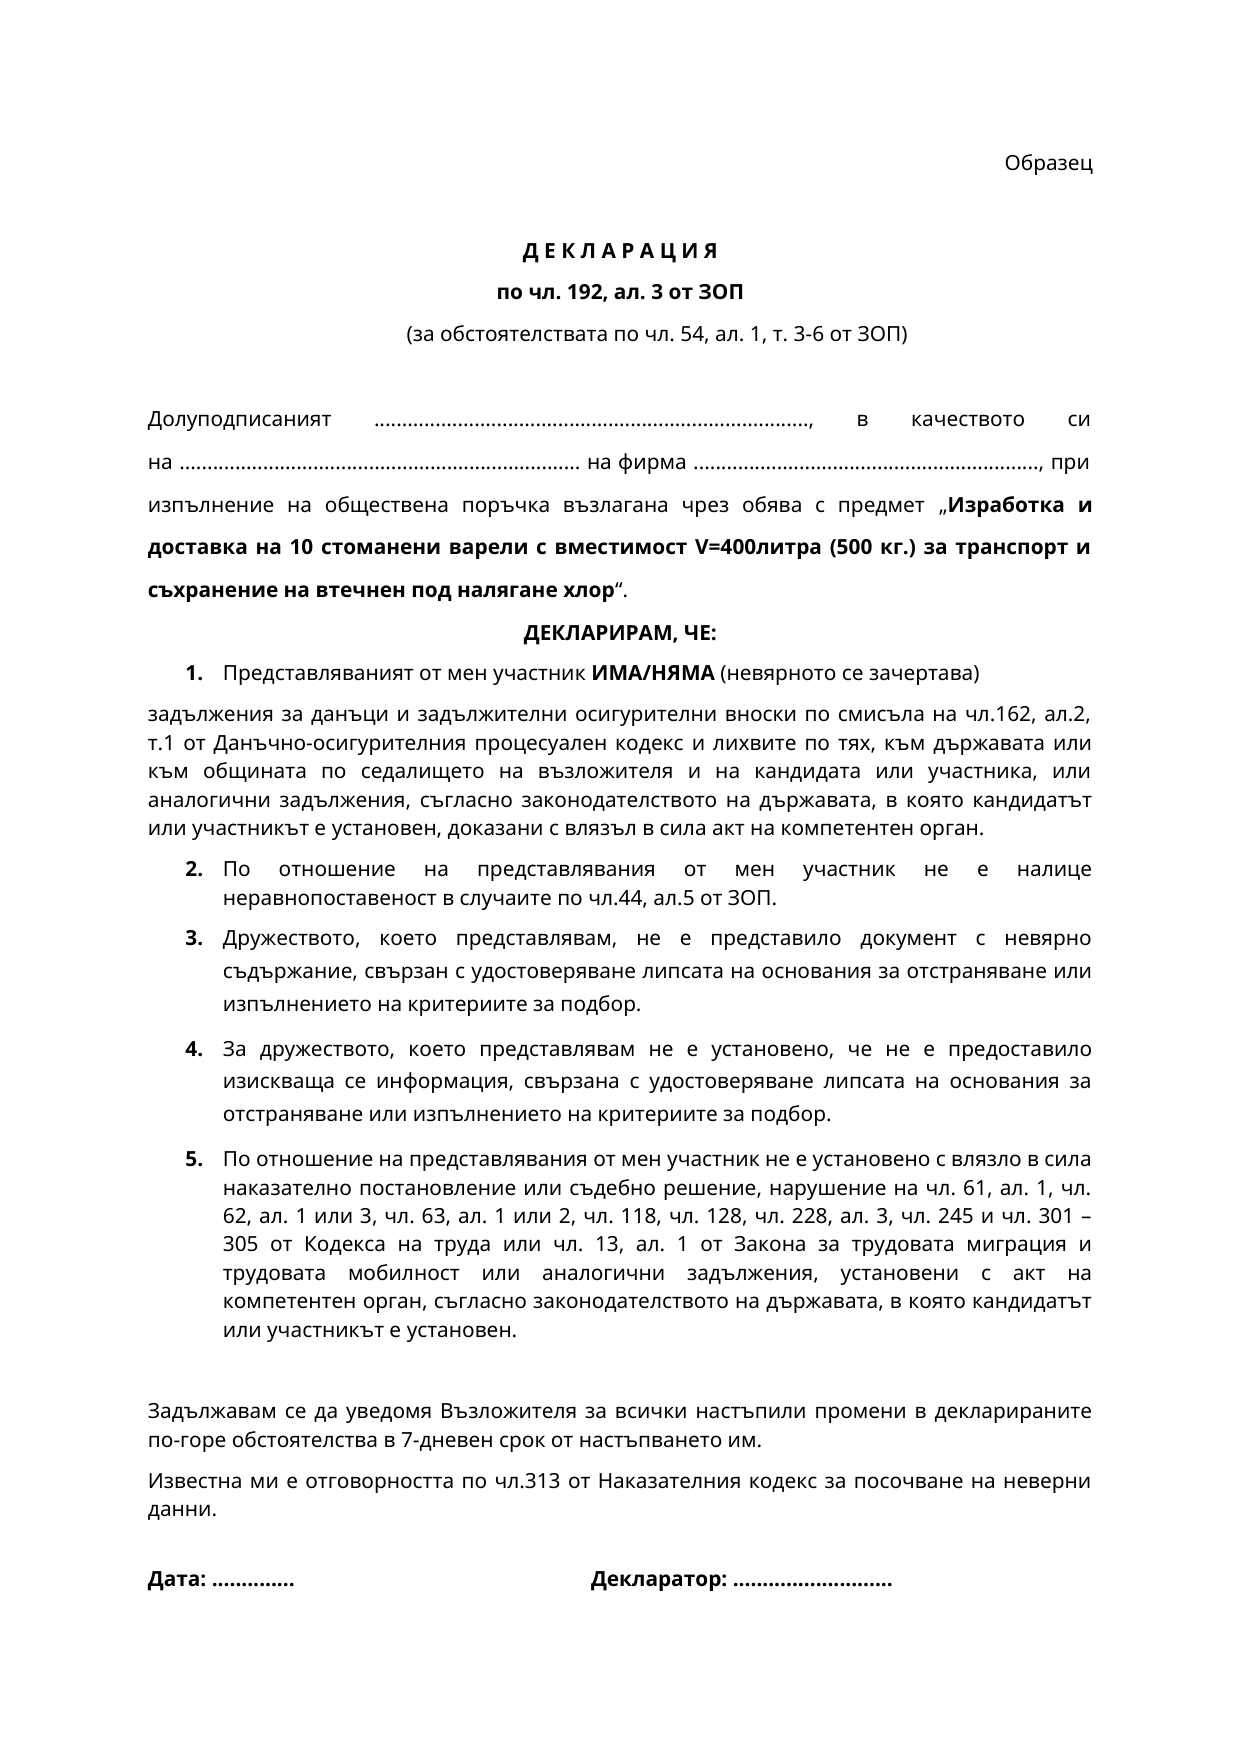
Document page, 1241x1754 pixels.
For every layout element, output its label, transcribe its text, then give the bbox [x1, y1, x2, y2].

text Дата: .............. Декларатор: ........................... [148, 1564, 1093, 1592]
text Задължавам се да уведомя Възложителя за всички настъпили промени в декларираните по-горе обстоятелства в 7-дневен срок от настъпването им. [148, 1397, 1093, 1453]
text Образец [148, 148, 1093, 176]
text задължения за данъци и задължителни осигурителни вноски по смисъла на чл.162, ал.2, т.1 от Данъчно-осигурителния процесуален кодекс и лихвите по тях, към държавата или към общината по седалището на възложителя и на кандидата или участника, или аналогични задължения, съгласно законодателството на държавата, в която кандидатът или участникът е установен, доказани с влязъл в сила акт на компетентен орган. [148, 699, 1093, 842]
list За дружеството, което представлявам не е установено, че не е предоставило изискваща се информация, свързана с удостоверяване липсата на основания за отстраняване или изпълнението на критериите за подбор. [185, 1034, 1093, 1127]
text Долуподписаният .............................................................................., в качеството си на ........................................................................ на фирма .............................................................., при изпълнение на обществена поръчка възлагана чрез обява с предмет „Изработка и доставка на 10 стоманени варели с вместимост V=400литра (500 кг.) за транспорт и съхранение на втечнен под налягане хлор“. [148, 404, 1093, 603]
text (за обстоятелствата по чл. 54, ал. 1, т. 3-6 от ЗОП) [221, 319, 1093, 348]
text ДЕКЛАРИРАМ, ЧЕ: [148, 618, 1093, 646]
text Д Е К Л А Р А Ц И Я [148, 236, 1093, 264]
text Известна ми е отговорността по чл.313 от Наказателния кодекс за посочване на неверни данни. [148, 1466, 1093, 1523]
list По отношение на представлявания от мен участник не е установено с влязло в сила наказателно постановление или съдебно решение, нарушение на чл. 61, ал. 1, чл. 62, ал. 1 или 3, чл. 63, ал. 1 или 2, чл. 118, чл. 128, чл. 228, ал. 3, чл. 245 и чл. 301 – 305 от Кодекса на труда или чл. 13, ал. 1 от Закона за трудовата миграция и трудовата мобилност или аналогични задължения, установени с акт на компетентен орган, съгласно законодателството на държавата, в която кандидатът или участникът е установен. [185, 1144, 1093, 1343]
list Представляваният от мен участник ИМА/НЯМА (невярното се зачертава) [185, 658, 1093, 687]
list Дружеството, което представлявам, не е представило документ с невярно съдържание, свързан с удостоверяване липсата на основания за отстраняване или изпълнението на критериите за подбор. [185, 923, 1093, 1017]
list По отношение на представлявания от мен участник не е налице неравнопоставеност в случаите по чл.44, ал.5 от ЗОП. [185, 854, 1093, 911]
text по чл. 192, ал. 3 от ЗОП [148, 277, 1093, 305]
